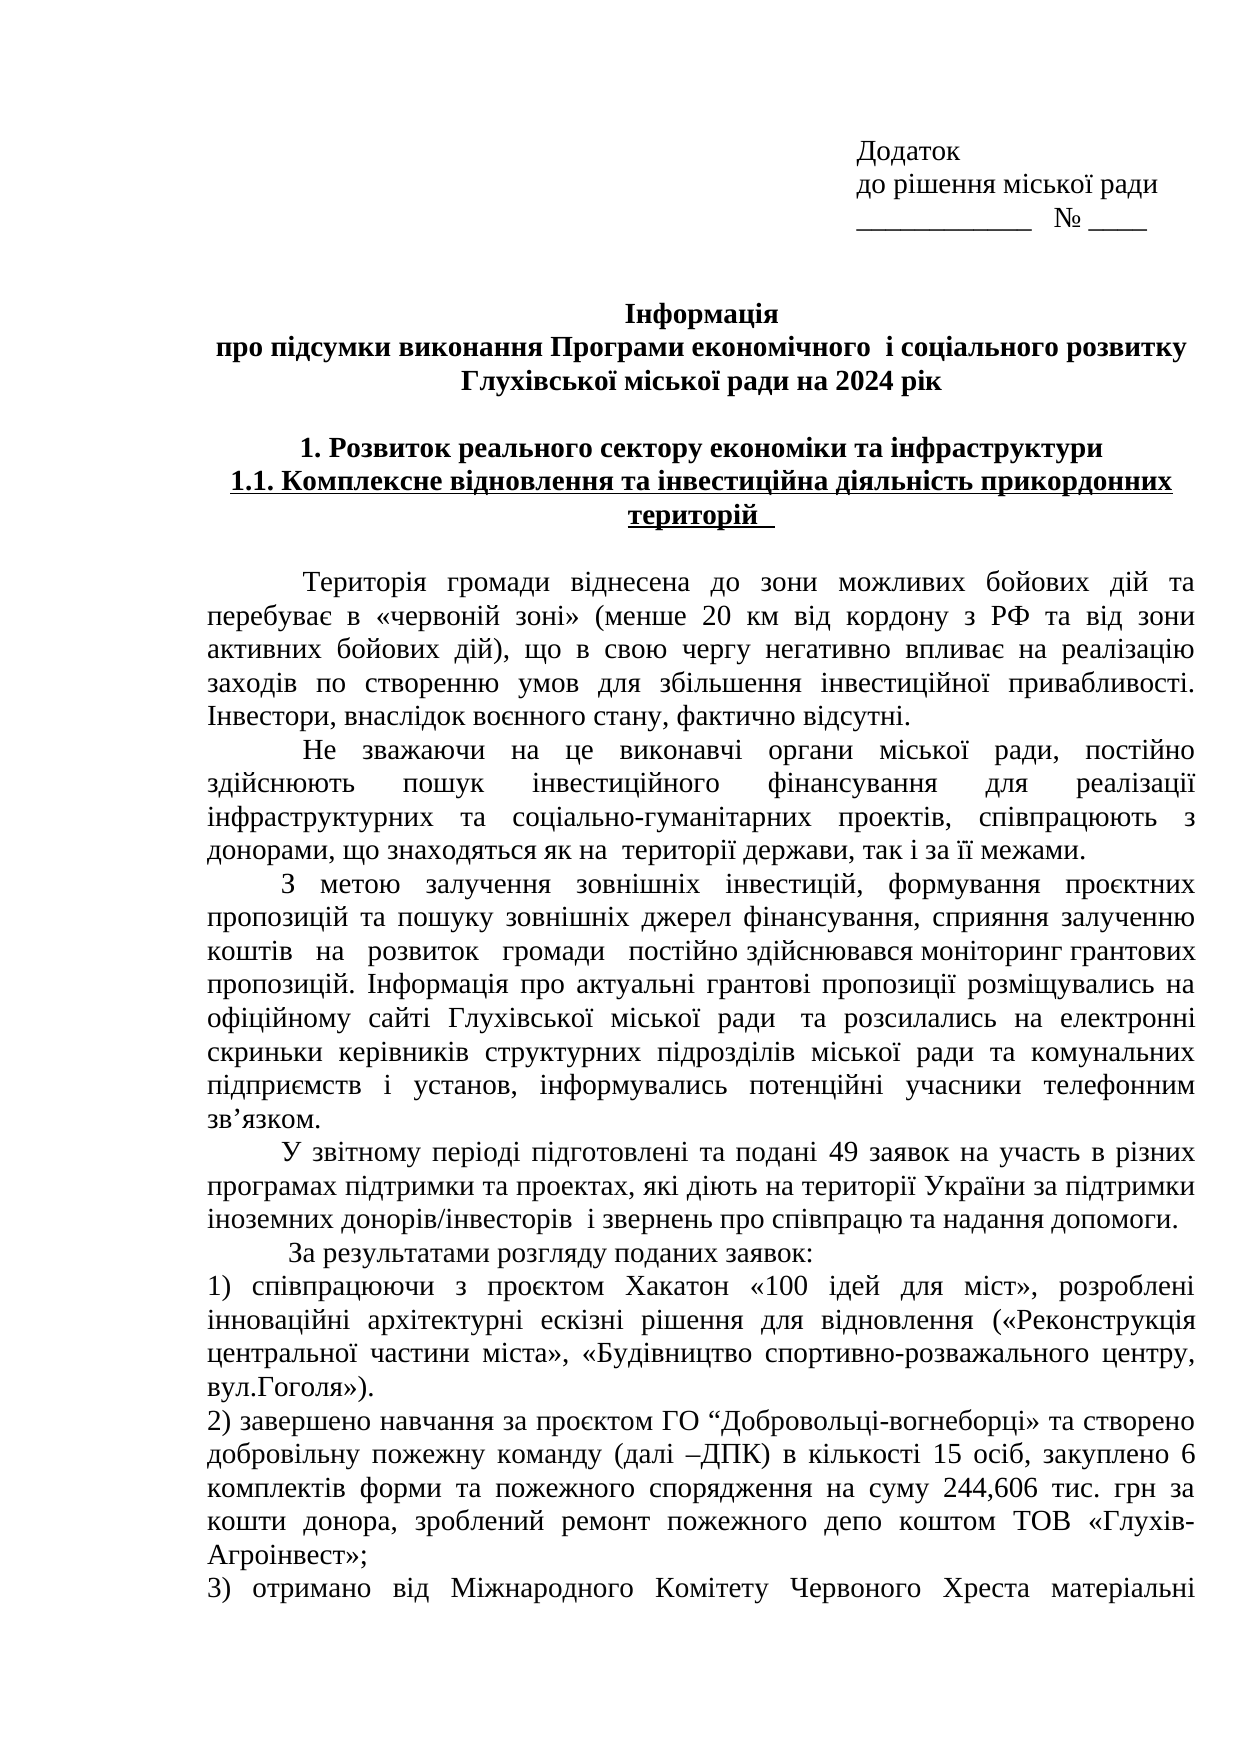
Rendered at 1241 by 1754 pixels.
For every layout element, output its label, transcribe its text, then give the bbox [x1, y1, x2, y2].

text ____________ № ____ [207, 200, 1196, 233]
text Не зважаючи на це виконавчі органи міської ради, постійно здійснюють пошук інвестиційного фінансування для реалізації інфраструктурних та соціально-гуманітарних проектів, співпрацюють з донорами, що знаходяться як на території держави, так і за її межами. [207, 732, 1196, 866]
text 2) завершено навчання за проєктом ГО “Добровольці-вогнеборці» та створено добровільну пожежну команду (далі –ДПК) в кількості 15 осіб, закуплено 6 комплектів форми та пожежного спорядження на суму 244,606 тис. грн за кошти донора, зроблений ремонт пожежного депо коштом ТОВ «Глухів-Агроінвест»; [207, 1403, 1196, 1570]
text За результатами розгляду поданих заявок: [207, 1235, 1196, 1268]
text Територія громади віднесена до зони можливих бойових дій та перебуває в «червоній зоні» (менше 20 км від кордону з РФ та від зони активних бойових дій), що в свою чергу негативно впливає на реалізацію заходів по створенню умов для збільшення інвестиційної привабливості. Інвестори, внаслідок воєнного стану, фактично відсутні. [207, 564, 1196, 732]
text Додаток [207, 133, 1196, 166]
text 1. Розвиток реального сектору економіки та інфраструктури [207, 430, 1196, 463]
text З метою залучення зовнішніх інвестицій, формування проєктних пропозицій та пошуку зовнішніх джерел фінансування, сприяння залученню коштів на розвиток громади постійно здійснювався моніторинг грантових пропозицій. Інформація про актуальні грантові пропозиції розміщувались на офіційному сайті Глухівської міської ради та розсилались на електронні скриньки керівників структурних підрозділів міської ради та комунальних підприємств і установ, інформувались потенційні учасники телефонним зв’язком. [207, 866, 1196, 1134]
text 1) співпрацюючи з проєктом Хакатон «100 ідей для міст», розроблені інноваційні архітектурні ескізні рішення для відновлення («Реконструкція центральної частини міста», «Будівництво спортивно-розважального центру, вул.Гоголя»). [207, 1268, 1196, 1403]
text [207, 1570, 1196, 1604]
text до рішення міської ради [207, 166, 1196, 200]
text Інформація [207, 296, 1196, 329]
text У звітному періоді підготовлені та подані 49 заявок на участь в різних програмах підтримки та проектах, які діють на території України за підтримки іноземних донорів/інвесторів і звернень про співпрацю та надання допомоги. [207, 1134, 1196, 1235]
text 1.1. Комплексне відновлення та інвестиційна діяльність прикордонних територій [207, 463, 1196, 531]
text про підсумки виконання Програми економічного і соціального розвитку Глухівської міської ради на 2024 рік [207, 329, 1196, 396]
